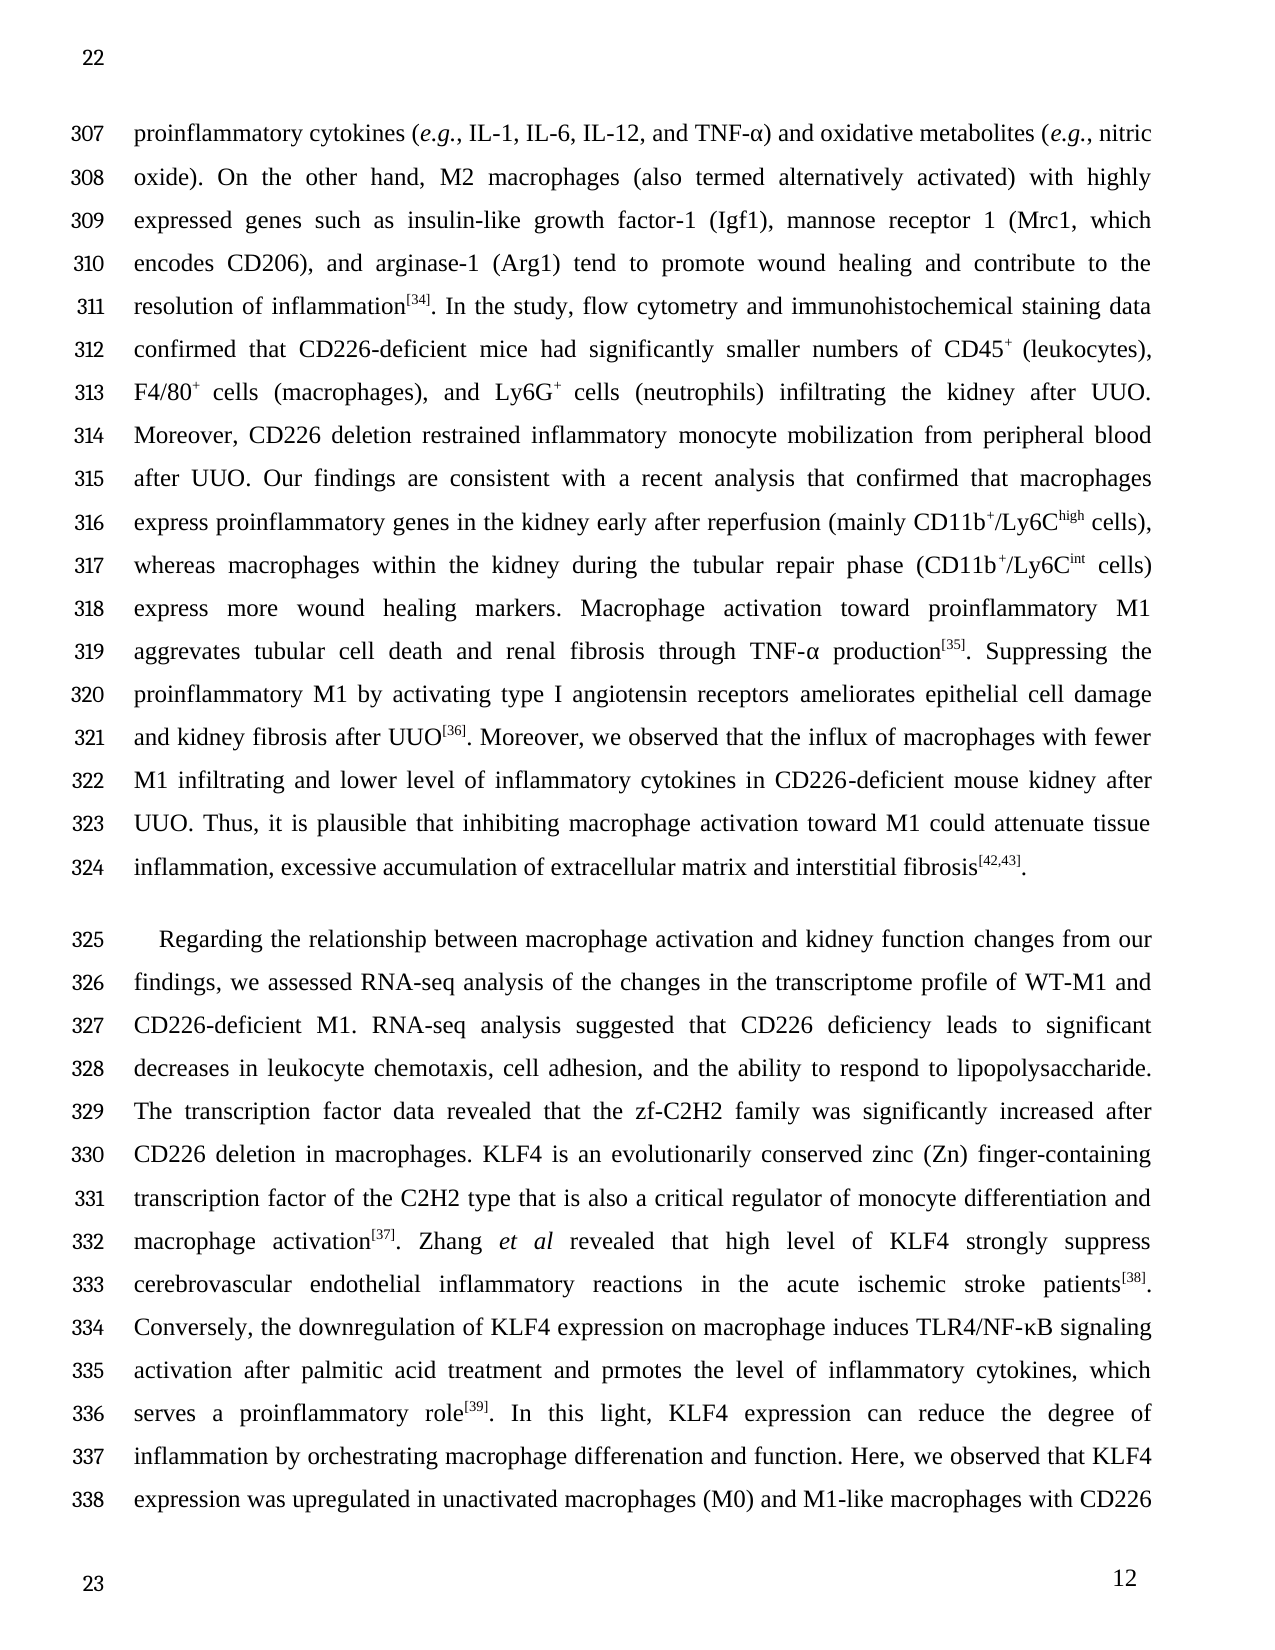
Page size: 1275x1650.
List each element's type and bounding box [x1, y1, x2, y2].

list [96, 118, 1152, 880]
text [133, 924, 1152, 1513]
